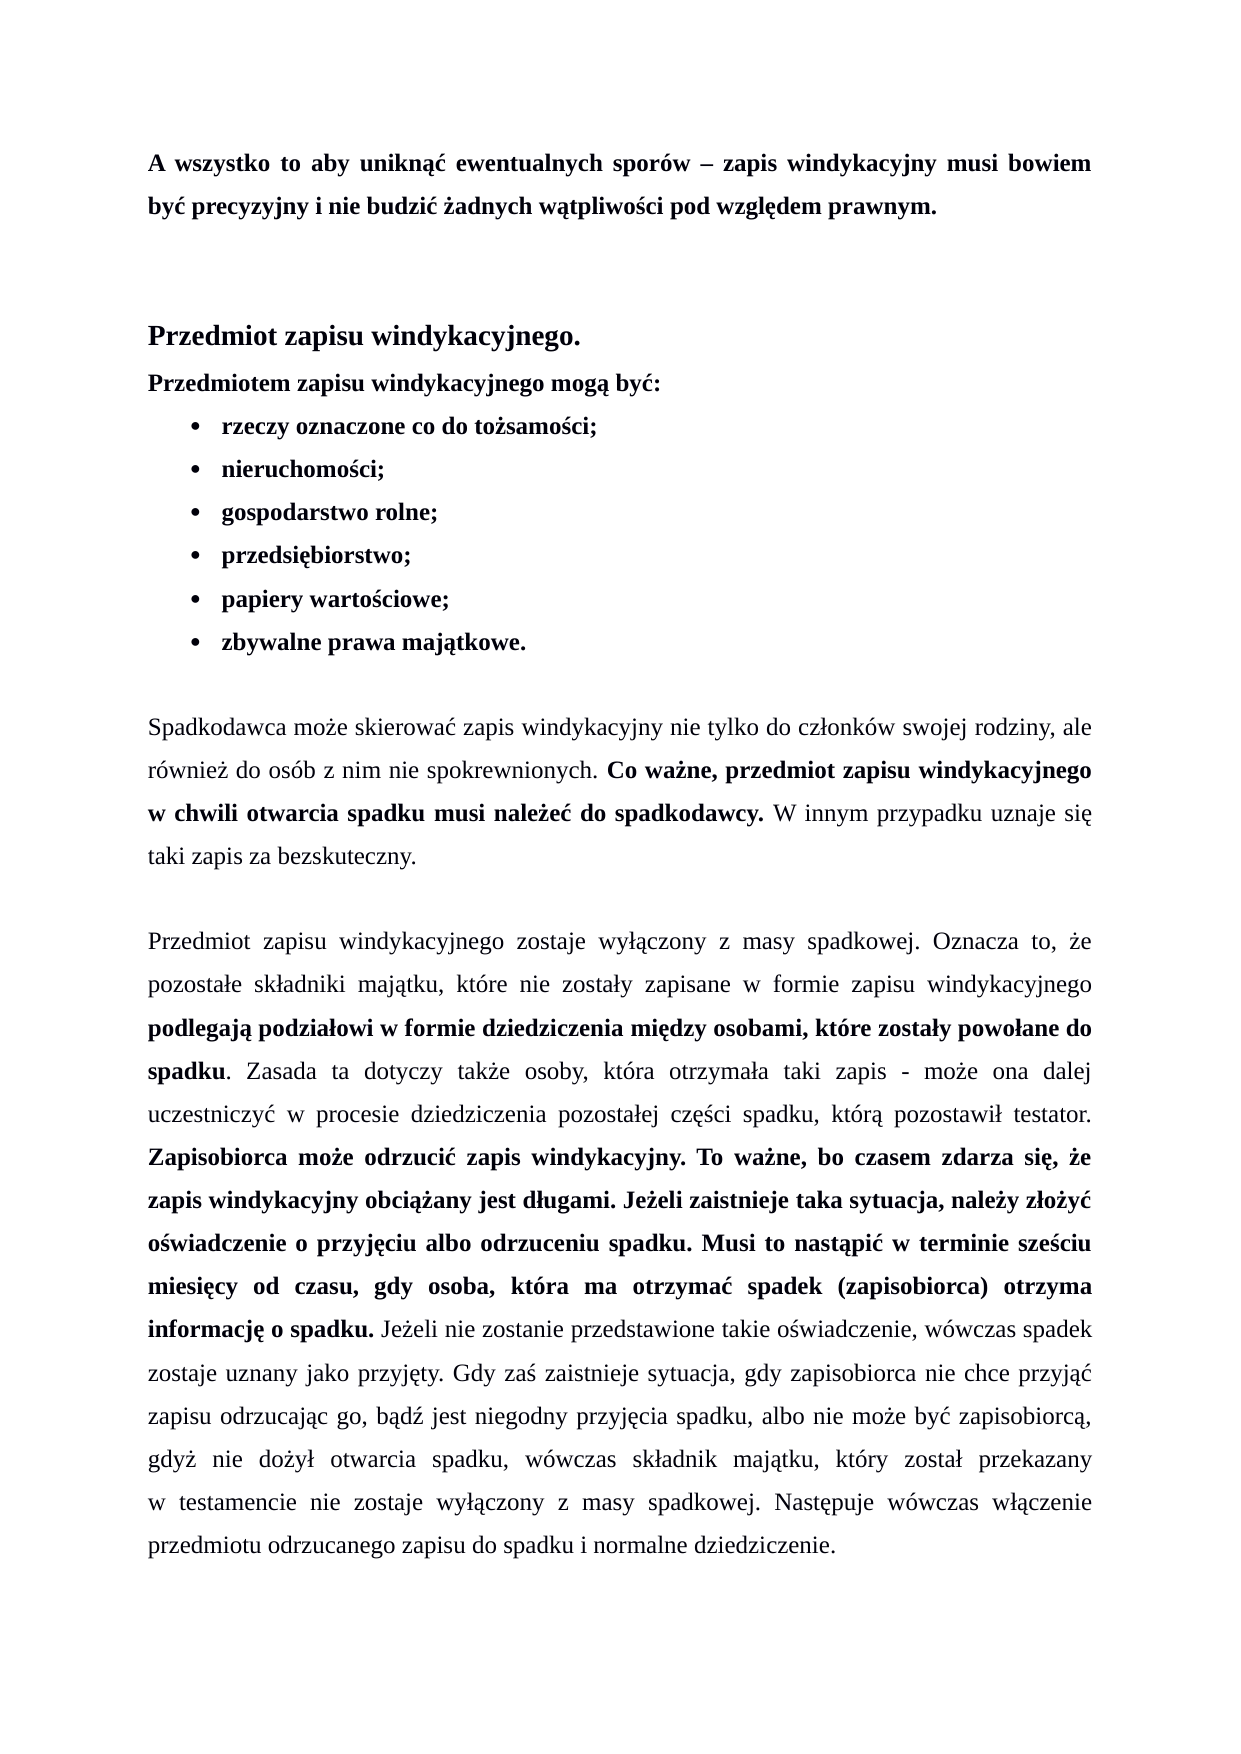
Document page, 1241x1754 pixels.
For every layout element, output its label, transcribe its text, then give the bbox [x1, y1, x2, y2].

text Przedmiotem zapisu windykacyjnego mogą być: [148, 368, 1093, 397]
text Spadkodawca może skierować zapis windykacyjny nie tylko do członków swojej rodziny, ale również do osób z nim nie spokrewnionych. Co ważne, przedmiot zapisu windykacyjnego w chwili otwarcia spadku musi należeć do spadkodawcy. W innym przypadku uznaje się taki zapis za bezskuteczny. [148, 712, 1093, 870]
list rzeczy oznaczone co do tożsamości; [191, 411, 1093, 440]
text Przedmiot zapisu windykacyjnego. [148, 318, 1093, 351]
list gospodarstwo rolne; [191, 497, 1093, 526]
text Przedmiot zapisu windykacyjnego zostaje wyłączony z masy spadkowej. Oznacza to, że pozostałe składniki majątku, które nie zostały zapisane w formie zapisu windykacyjnego podlegają podziałowi w formie dziedziczenia między osobami, które zostały powołane do spadku. Zasada ta dotyczy także osoby, która otrzymała taki zapis - może ona dalej uczestniczyć w procesie dziedziczenia pozostałej części spadku, którą pozostawił testator. Zapisobiorca może odrzucić zapis windykacyjny. To ważne, bo czasem zdarza się, że zapis windykacyjny obciążany jest długami. Jeżeli zaistnieje taka sytuacja, należy złożyć oświadczenie o przyjęciu albo odrzuceniu spadku. Musi to nastąpić w terminie sześciu miesięcy od czasu, gdy osoba, która ma otrzymać spadek (zapisobiorca) otrzyma informację o spadku. Jeżeli nie zostanie przedstawione takie oświadczenie, wówczas spadek zostaje uznany jako przyjęty. Gdy zaś zaistnieje sytuacja, gdy zapisobiorca nie chce przyjąć zapisu odrzucając go, bądź jest niegodny przyjęcia spadku, albo nie może być zapisobiorcą, gdyż nie dożył otwarcia spadku, wówczas składnik majątku, który został przekazany w testamencie nie zostaje wyłączony z masy spadkowej. Następuje wówczas włączenie przedmiotu odrzucanego zapisu do spadku i normalne dziedziczenie. [148, 926, 1093, 1559]
list papiery wartościowe; [191, 584, 1093, 612]
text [148, 148, 1093, 219]
list nieruchomości; [191, 454, 1093, 483]
list zbywalne prawa majątkowe. [191, 627, 1093, 656]
list przedsiębiorstwo; [191, 541, 1093, 569]
